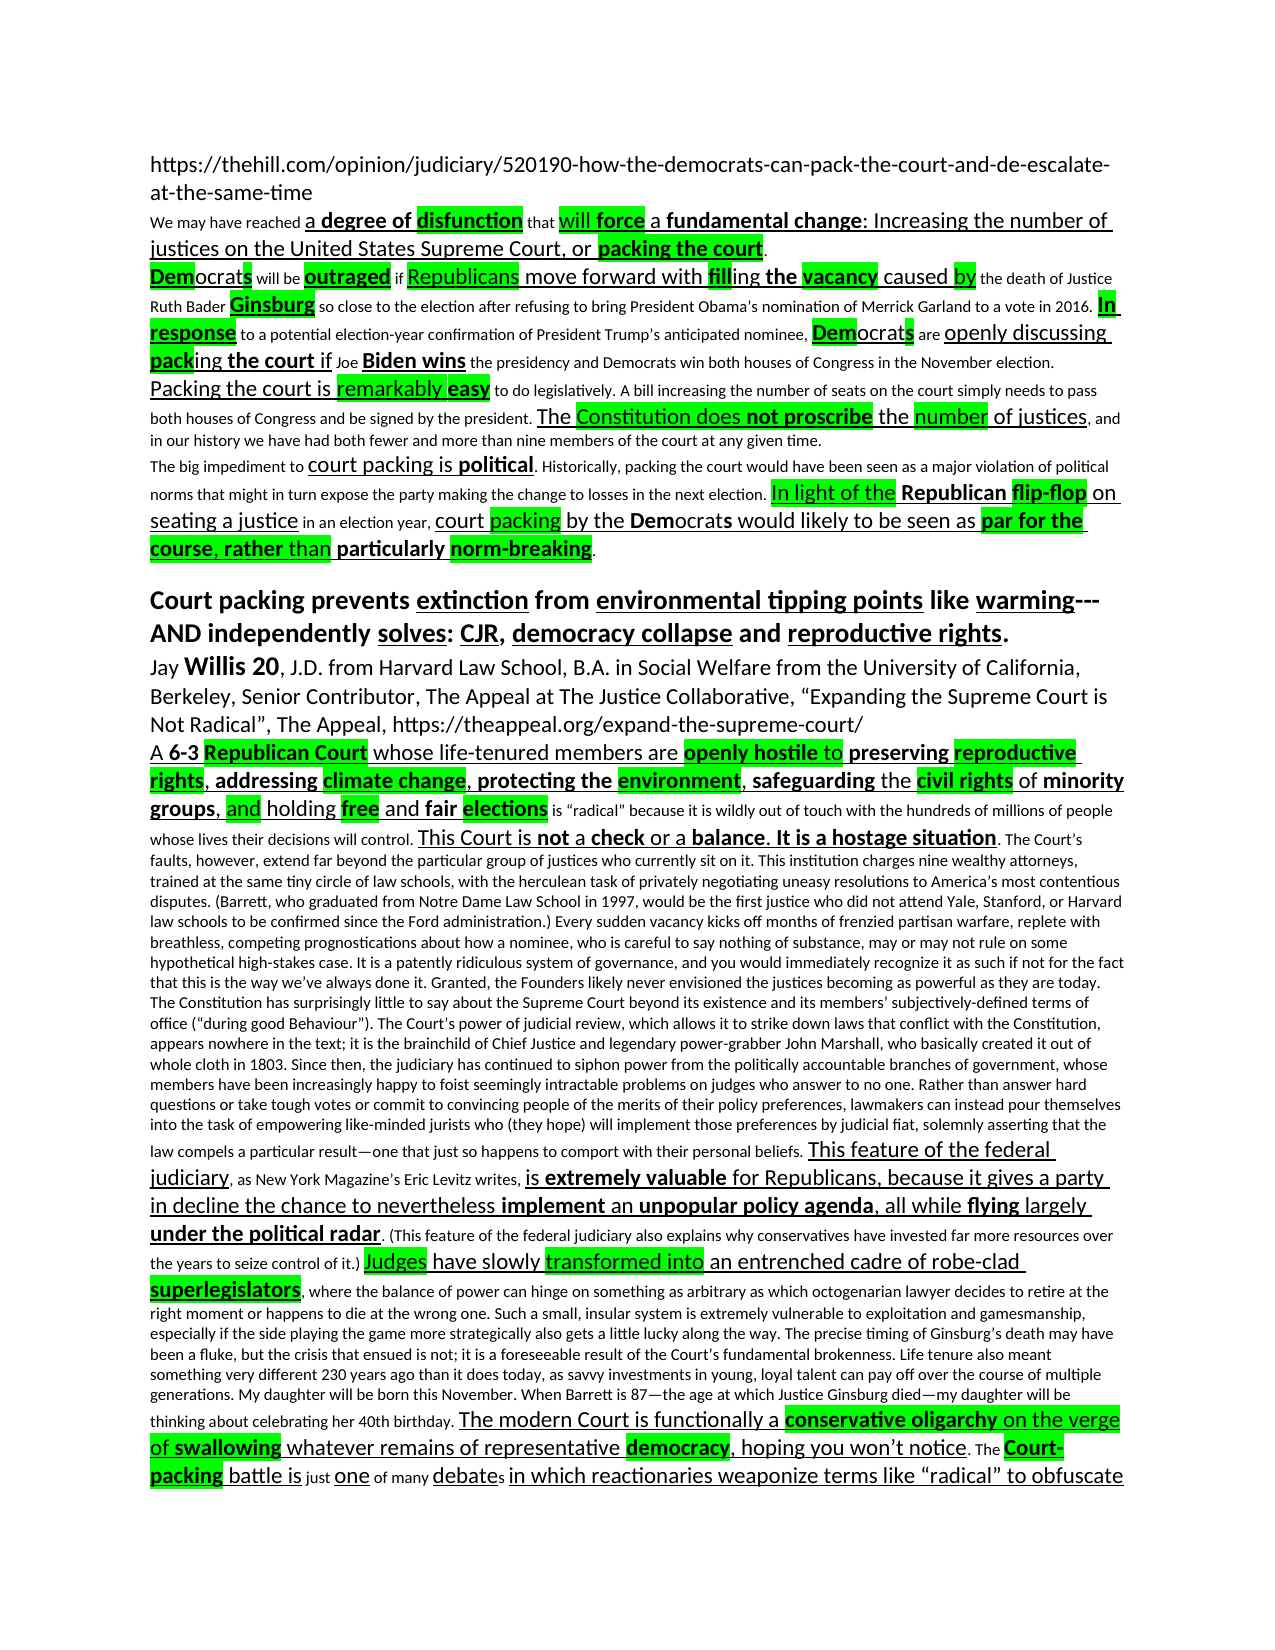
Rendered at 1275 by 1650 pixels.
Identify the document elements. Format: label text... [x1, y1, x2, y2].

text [150, 738, 1125, 1489]
text We may have reached a degree of disfunction that will force a fundamental change: Increasing the number of justices on the United States Supreme Court, or packing the court. [645, 206, 1125, 262]
text Packing the court is remarkably easy to do legislatively. A bill increasing the number of seats on the court simply needs to pass both houses of Congress and be signed by the president. The Constitution does not proscribe the number of justices, and in our history we have had both fewer and more than nine members of the court at any given time. [150, 374, 1125, 451]
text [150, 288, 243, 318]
text Jay Willis 20, J.D. from Harvard Law School, B.A. in Social Welfare from the University of California, Berkeley, Senior Contributor, The Appeal at The Justice Collaborative, “Expanding the Supreme Court is Not Radical”, The Appeal, https://theappeal.org/expand-the-supreme-court/ [150, 649, 1125, 738]
text We may have reached a degree of disfunction that will force a fundamental change: Increasing the number of justices on the United States Supreme Court, or packing the court. [150, 206, 598, 258]
text Democrats will be outraged if Republicans move forward with filling the vacancy caused by the death of Justice Ruth Bader Ginsburg so close to the election after refusing to bring President Obama’s nomination of Merrick Garland to a vote in 2016. In response to a potential election-year confirmation of President Trump’s anticipated nominee, Democrats are openly discussing packing the court if Joe Biden wins the presidency and Democrats win both houses of Congress in the November election. [194, 262, 1125, 374]
text The big impediment to court packing is political. Historically, packing the court would have been seen as a major violation of political norms that might in turn expose the party making the change to losses in the next election. In light of the Republican flip-flop on seating a justice in an election year, court packing by the Democrats would likely to be seen as par for the course, rather than particularly norm-breaking. [150, 451, 1125, 563]
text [150, 150, 1125, 206]
subtitle Court packing prevents extinction from environmental tipping points like warming---AND independently solves: CJR, democracy collapse and reproductive rights. [150, 583, 1125, 649]
